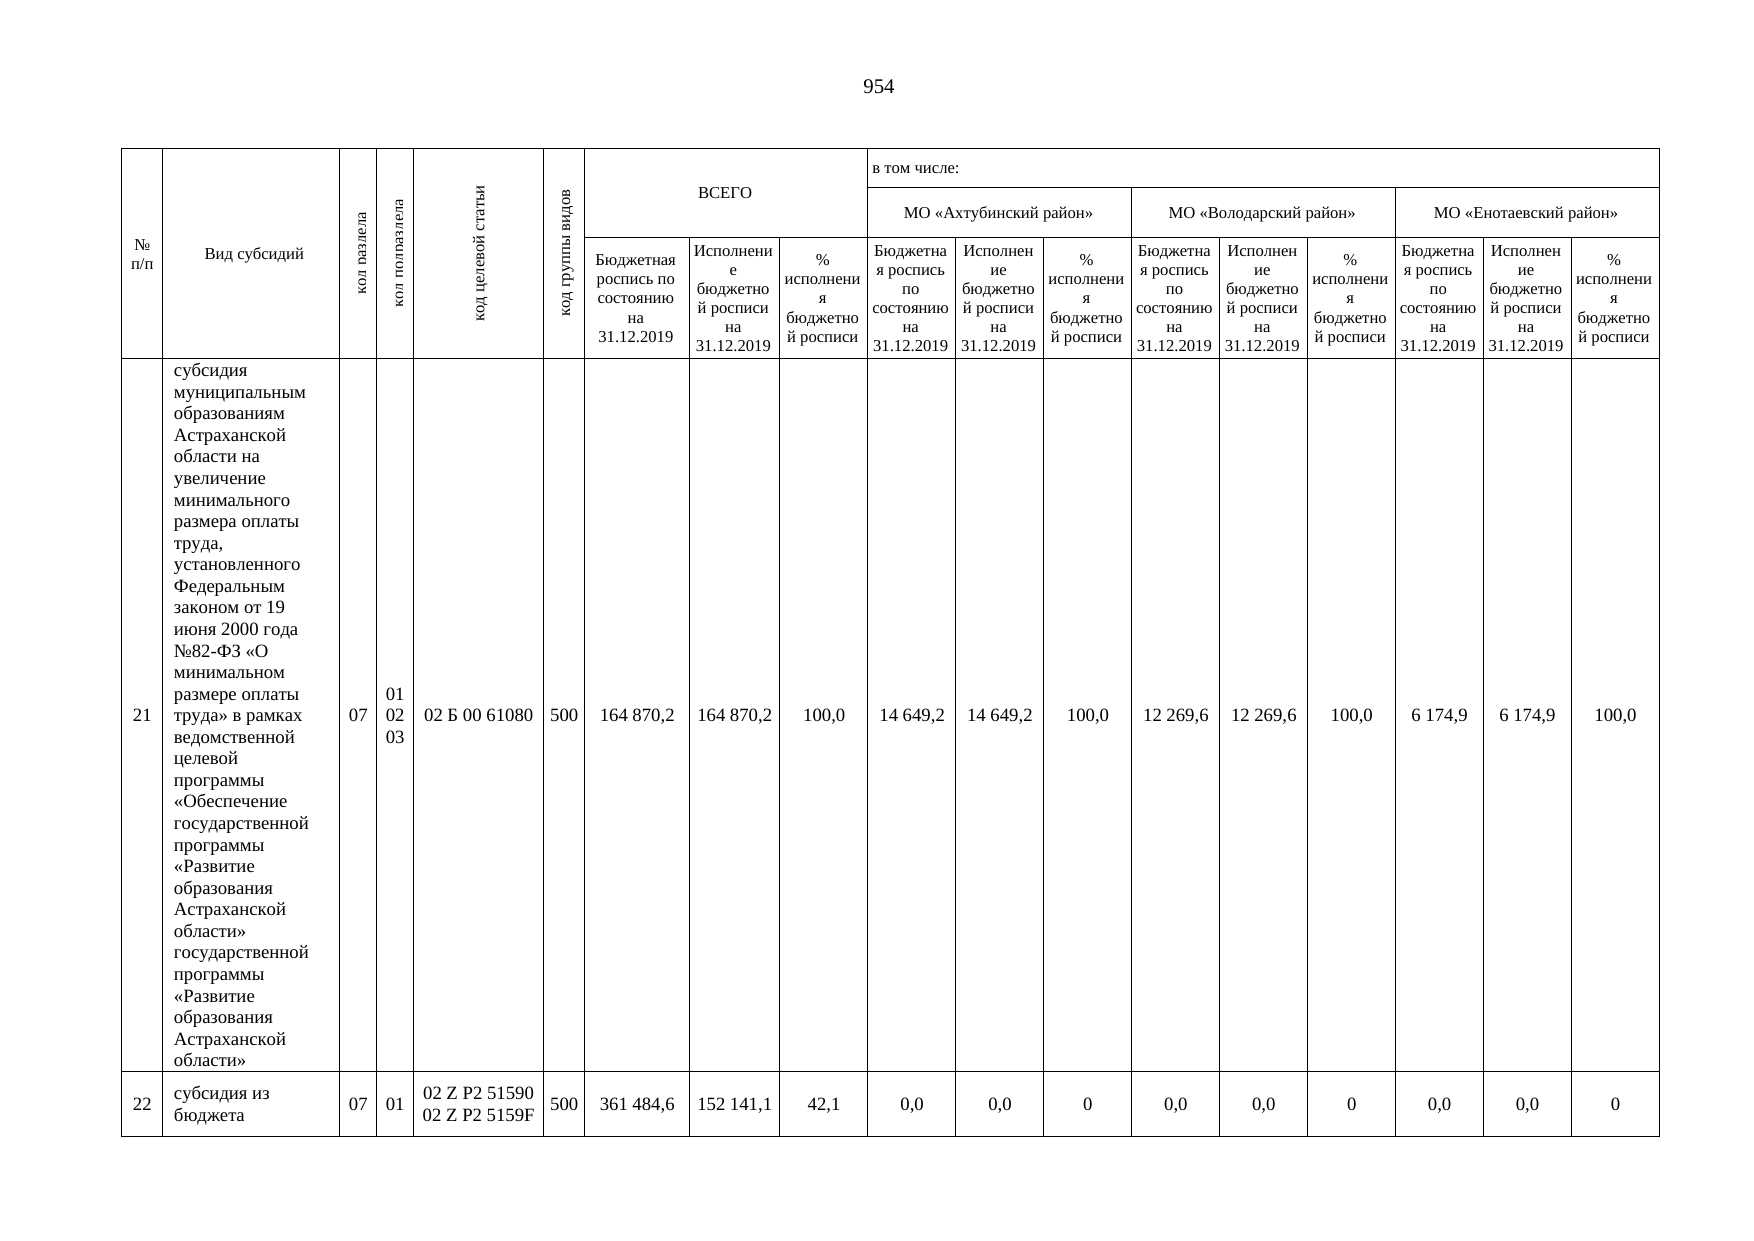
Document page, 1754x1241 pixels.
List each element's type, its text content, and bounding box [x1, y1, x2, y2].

table_cell Бюджетная роспись по состоянию на 31.12.2019 [1396, 238, 1483, 358]
table_cell Бюджетная роспись по состоянию на 31.12.2019 [585, 238, 689, 358]
table_cell Бюджетная роспись по состоянию на 31.12.2019 [1132, 238, 1219, 358]
table_cell 6 174,9 [1484, 359, 1571, 1071]
table_cell 22 [122, 1072, 162, 1136]
table_cell 100,0 [1044, 359, 1131, 1071]
table_header Вид субсидий [163, 149, 339, 358]
table_cell 500 [544, 359, 584, 1071]
table_header код группы видов расходов [544, 149, 584, 358]
table_cell 0,0 [956, 1072, 1043, 1136]
table_cell 0 [1572, 1072, 1659, 1136]
table_cell 164 870,2 [690, 359, 779, 1071]
table_cell Исполнение бюджетной росписи на 31.12.2019 [1220, 238, 1307, 358]
table_cell % исполнения бюджетной росписи [1044, 238, 1131, 358]
table_cell 14 649,2 [956, 359, 1043, 1071]
table_cell Бюджетная роспись по состоянию на 31.12.2019 [868, 238, 955, 358]
table_cell 0,0 [1220, 1072, 1307, 1136]
table_cell 0,0 [868, 1072, 955, 1136]
table_cell 14 649,2 [868, 359, 955, 1071]
table_cell 0,0 [1396, 1072, 1483, 1136]
table_cell 6 174,9 [1396, 359, 1483, 1071]
table_cell 02 Z P2 51590 02 Z P2 5159F [414, 1072, 543, 1136]
table_cell Исполнение бюджетной росписи на 31.12.2019 [690, 238, 779, 358]
table_cell 02 Б 00 61080 [414, 359, 543, 1071]
table_cell 164 870,2 [585, 359, 689, 1071]
table_cell МО «Володарский район» [1132, 188, 1395, 237]
table_cell 07 [340, 1072, 376, 1136]
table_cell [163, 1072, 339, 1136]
table_cell 100,0 [1572, 359, 1659, 1071]
table_cell 0 [1308, 1072, 1395, 1136]
table_cell % исполнения бюджетной росписи [1308, 238, 1395, 358]
table_cell 21 [122, 359, 162, 1071]
table_cell субсидия муниципальным образованиям Астраханской области на увеличение минимального размера оплаты труда, установленного Федеральным законом от 19 июня 2000 года №82-ФЗ «О минимальном размере оплаты труда» в рамках ведомственной целевой программы «Обеспечение государственной программы «Развитие образования Астраханской области» государственной программы «Развитие образования Астраханской области» [163, 359, 339, 1071]
table_header код раздела [340, 149, 376, 358]
table_cell 0,0 [1484, 1072, 1571, 1136]
table_cell Исполнение бюджетной росписи на 31.12.2019 [1484, 238, 1571, 358]
table_header код целевой статьи [414, 149, 543, 358]
table_cell 100,0 [1308, 359, 1395, 1071]
table_cell 100,0 [780, 359, 867, 1071]
table_cell 07 [340, 359, 376, 1071]
table_cell 500 [544, 1072, 584, 1136]
table_cell МО «Енотаевский район» [1396, 188, 1659, 237]
table_cell 42,1 [780, 1072, 867, 1136]
table_cell % исполнения бюджетной росписи [780, 238, 867, 358]
table_cell % исполнения бюджетной росписи [1572, 238, 1659, 358]
table_cell 152 141,1 [690, 1072, 779, 1136]
table_cell Исполнение бюджетной росписи на 31.12.2019 [956, 238, 1043, 358]
table_header в том числе: [868, 149, 1659, 187]
table_cell МО «Ахтубинский район» [868, 188, 1131, 237]
table_cell 01 02 03 [377, 359, 413, 1071]
table_header № п/п [122, 149, 162, 358]
table_cell 0 [1044, 1072, 1131, 1136]
table_cell 0,0 [1132, 1072, 1219, 1136]
table_cell 361 484,6 [585, 1072, 689, 1136]
table_cell 12 269,6 [1132, 359, 1219, 1071]
table_cell 01 [377, 1072, 413, 1136]
table_header код подраздела [377, 149, 413, 358]
table_header ВСЕГО [585, 149, 867, 237]
table_cell 12 269,6 [1220, 359, 1307, 1071]
